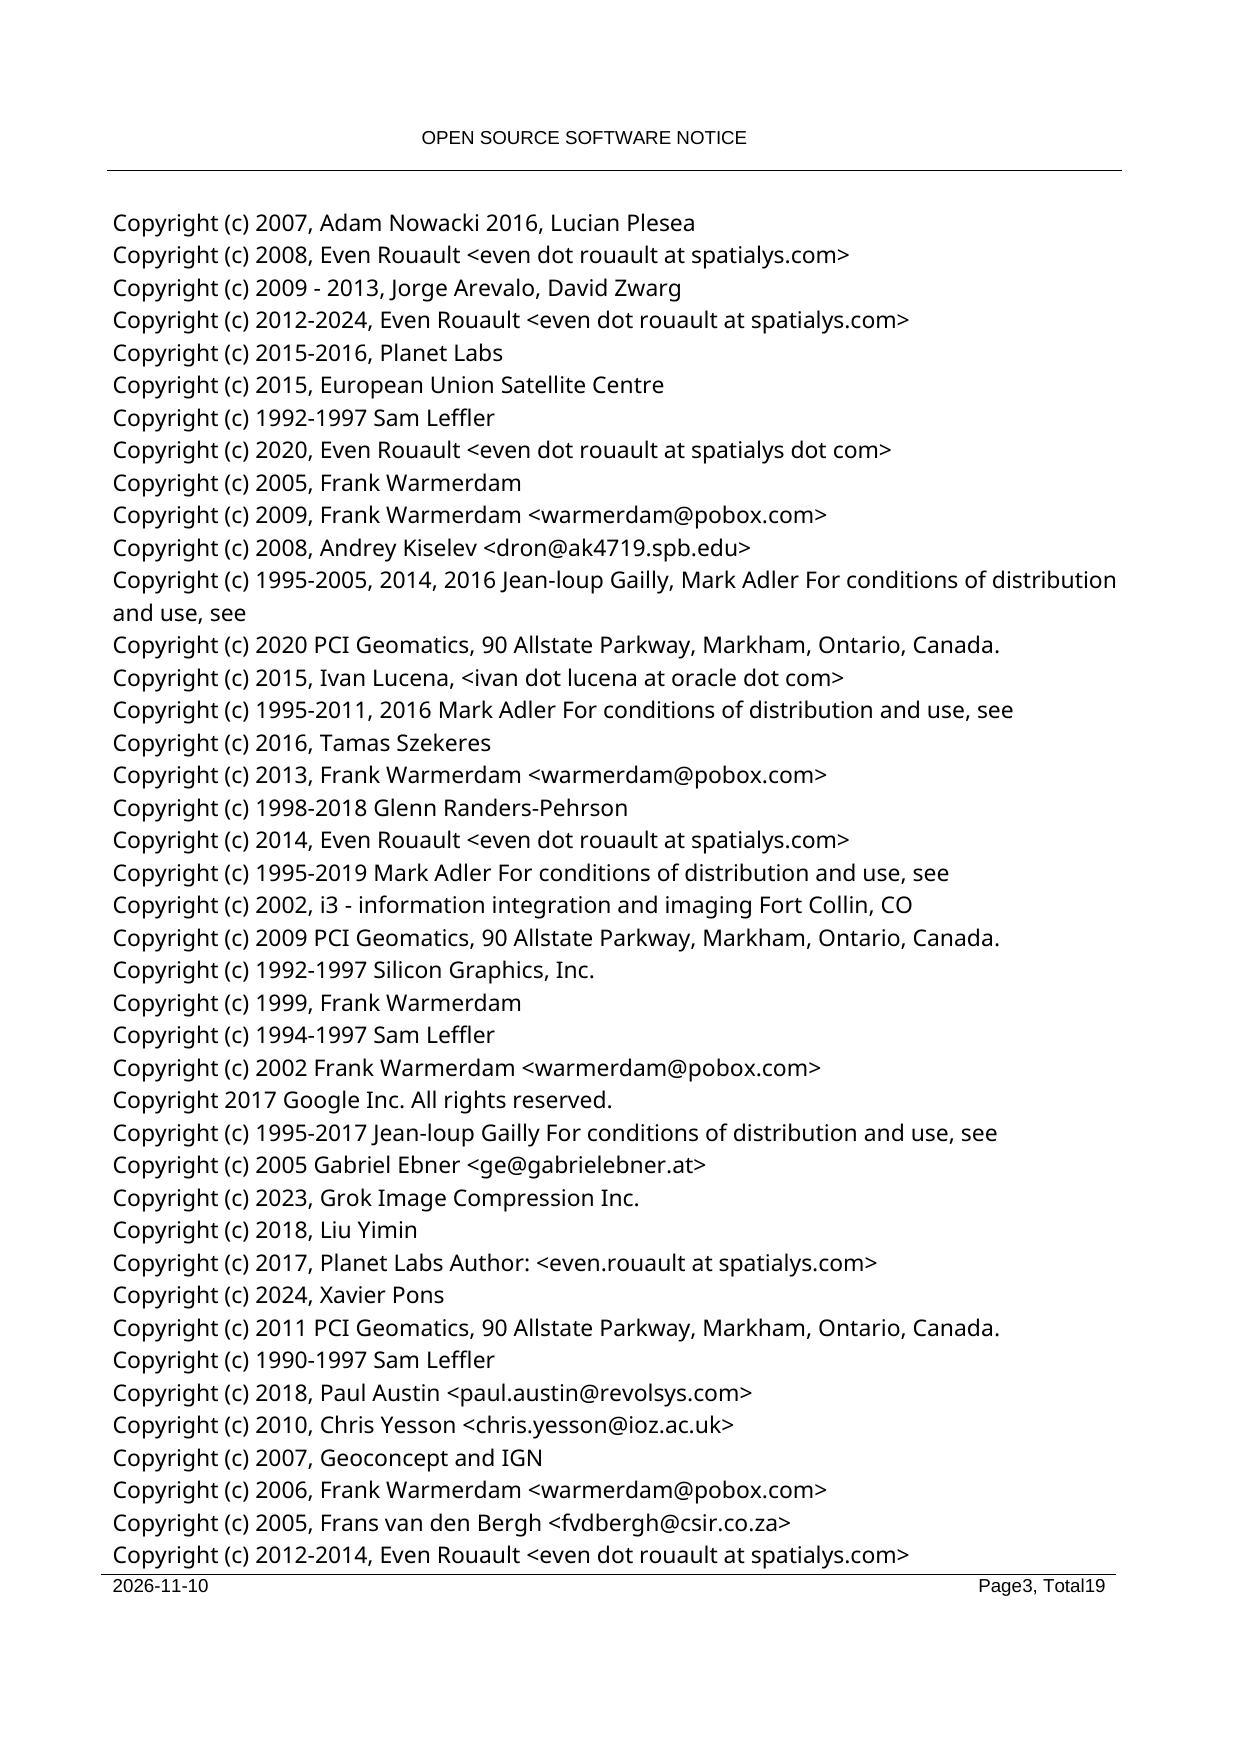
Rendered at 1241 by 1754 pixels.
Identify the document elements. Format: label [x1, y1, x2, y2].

text [112, 206, 1128, 1571]
